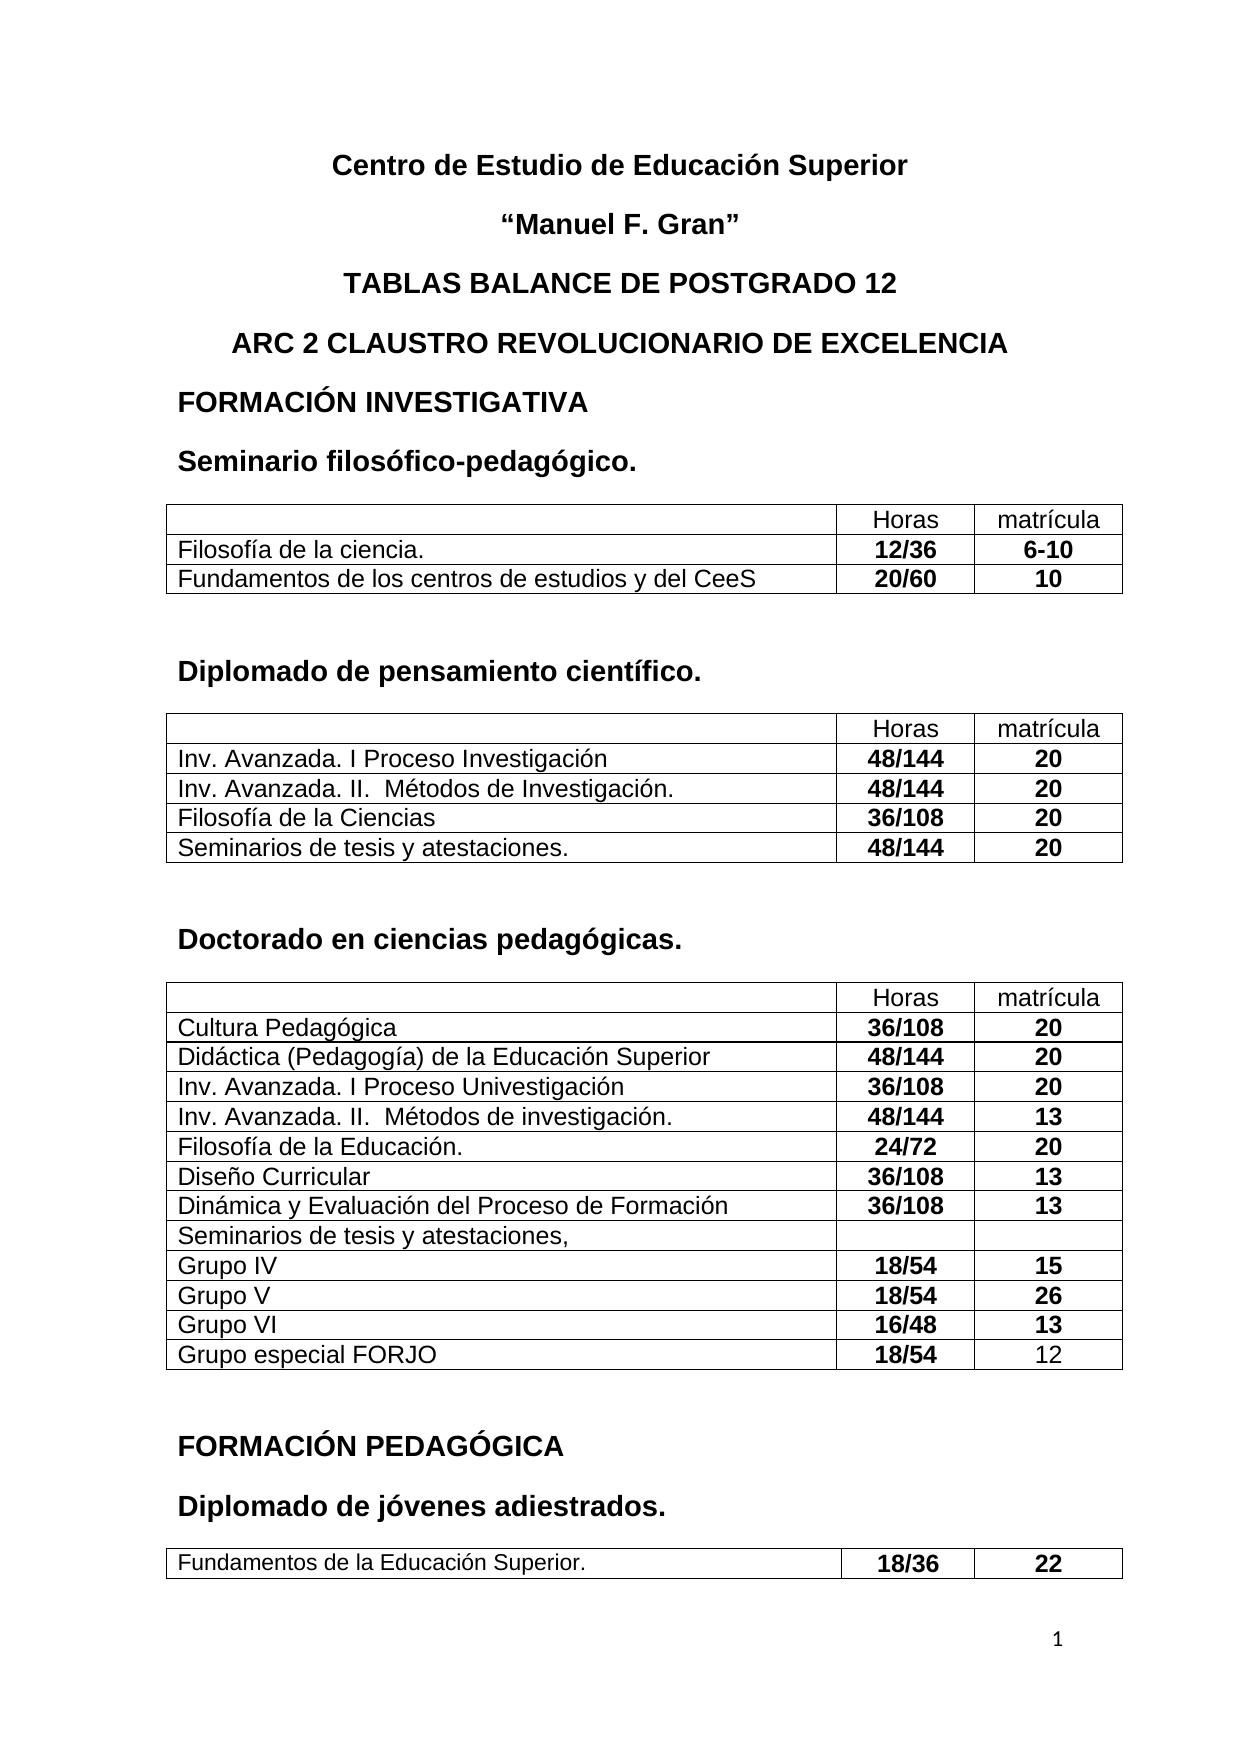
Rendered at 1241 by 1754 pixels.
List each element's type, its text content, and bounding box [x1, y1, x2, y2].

table_header [167, 714, 836, 743]
text ARC 2 CLAUSTRO REVOLUCIONARIO DE EXCELENCIA [177, 326, 1063, 359]
table_cell Dinámica y Evaluación del Proceso de Formación [167, 1191, 836, 1220]
table_cell Grupo IV [167, 1251, 836, 1280]
table_cell 20 [975, 1072, 1122, 1101]
table_cell 36/108 [837, 1191, 974, 1220]
table_cell Filosofía de la Educación. [167, 1132, 836, 1161]
table_cell Didáctica (Pedagogía) de la Educación Superior [167, 1043, 836, 1071]
table_cell 48/144 [837, 744, 974, 773]
table_cell 36/108 [837, 1162, 974, 1190]
text FORMACIÓN PEDAGÓGICA [177, 1429, 1063, 1463]
table_cell Grupo V [167, 1281, 836, 1309]
table_cell 20 [975, 774, 1122, 802]
table_header 18/36 [842, 1549, 974, 1578]
table_cell 26 [975, 1281, 1122, 1309]
table_cell 18/54 [837, 1340, 974, 1369]
table_cell 20 [975, 744, 1122, 773]
table_cell 12 [975, 1340, 1122, 1369]
table_header Horas [837, 983, 974, 1012]
text Seminario filosófico-pedagógico. [177, 444, 1063, 478]
table_cell 16/48 [837, 1311, 974, 1339]
text TABLAS BALANCE DE POSTGRADO 12 [177, 266, 1063, 300]
table_cell 18/54 [837, 1281, 974, 1309]
table_cell Fundamentos de los centros de estudios y del CeeS [167, 565, 836, 593]
table_cell 15 [975, 1251, 1122, 1280]
table_cell Inv. Avanzada. II. Métodos de Investigación. [167, 774, 836, 802]
table_header matrícula [975, 505, 1122, 534]
table_cell [837, 1221, 974, 1250]
table_header 22 [975, 1549, 1122, 1578]
table_cell Filosofía de la Ciencias [167, 804, 836, 832]
table_cell 48/144 [837, 1043, 974, 1071]
table_cell 36/108 [837, 804, 974, 832]
table_cell Seminarios de tesis y atestaciones. [167, 833, 836, 862]
table_header [167, 983, 836, 1012]
table_header Horas [837, 505, 974, 534]
table_cell Inv. Avanzada. I Proceso Univestigación [167, 1072, 836, 1101]
text Doctorado en ciencias pedagógicas. [177, 922, 1063, 956]
table_cell Filosofía de la ciencia. [167, 535, 836, 563]
text Diplomado de jóvenes adiestrados. [177, 1489, 1063, 1522]
table_cell 12/36 [837, 535, 974, 563]
table_cell 36/108 [837, 1013, 974, 1041]
table_cell Grupo especial FORJO [167, 1340, 836, 1369]
table_cell Inv. Avanzada. I Proceso Investigación [167, 744, 836, 773]
table_cell 13 [975, 1311, 1122, 1339]
table_cell [975, 1221, 1122, 1250]
table_cell 20 [975, 1132, 1122, 1161]
table_cell Cultura Pedagógica [167, 1013, 836, 1041]
table_cell 48/144 [837, 774, 974, 802]
table_cell 48/144 [837, 1102, 974, 1131]
table_cell Inv. Avanzada. II. Métodos de investigación. [167, 1102, 836, 1131]
text “Manuel F. Gran” [177, 207, 1063, 241]
table_header [167, 505, 836, 534]
text Centro de Estudio de Educación Superior [177, 148, 1063, 181]
table_cell 20/60 [837, 565, 974, 593]
table_cell 13 [975, 1102, 1122, 1131]
table_cell 18/54 [837, 1251, 974, 1280]
table_cell Grupo VI [167, 1311, 836, 1339]
table_cell 24/72 [837, 1132, 974, 1161]
table_header Fundamentos de la Educación Superior. [167, 1549, 841, 1578]
table_cell 10 [975, 565, 1122, 593]
table_cell 13 [975, 1191, 1122, 1220]
text FORMACIÓN INVESTIGATIVA [177, 385, 1063, 419]
text Diplomado de pensamiento científico. [177, 654, 1063, 687]
table_cell 20 [975, 1013, 1122, 1041]
table_header Horas [837, 714, 974, 743]
table_cell 48/144 [837, 833, 974, 862]
table_cell Seminarios de tesis y atestaciones, [167, 1221, 836, 1250]
table_cell 6-10 [975, 535, 1122, 563]
table_cell 20 [975, 833, 1122, 862]
table_cell Diseño Curricular [167, 1162, 836, 1190]
table_cell 13 [975, 1162, 1122, 1190]
table_cell 20 [975, 1043, 1122, 1071]
table_cell 20 [975, 804, 1122, 832]
table_cell 36/108 [837, 1072, 974, 1101]
table_header matrícula [975, 983, 1122, 1012]
table_header matrícula [975, 714, 1122, 743]
